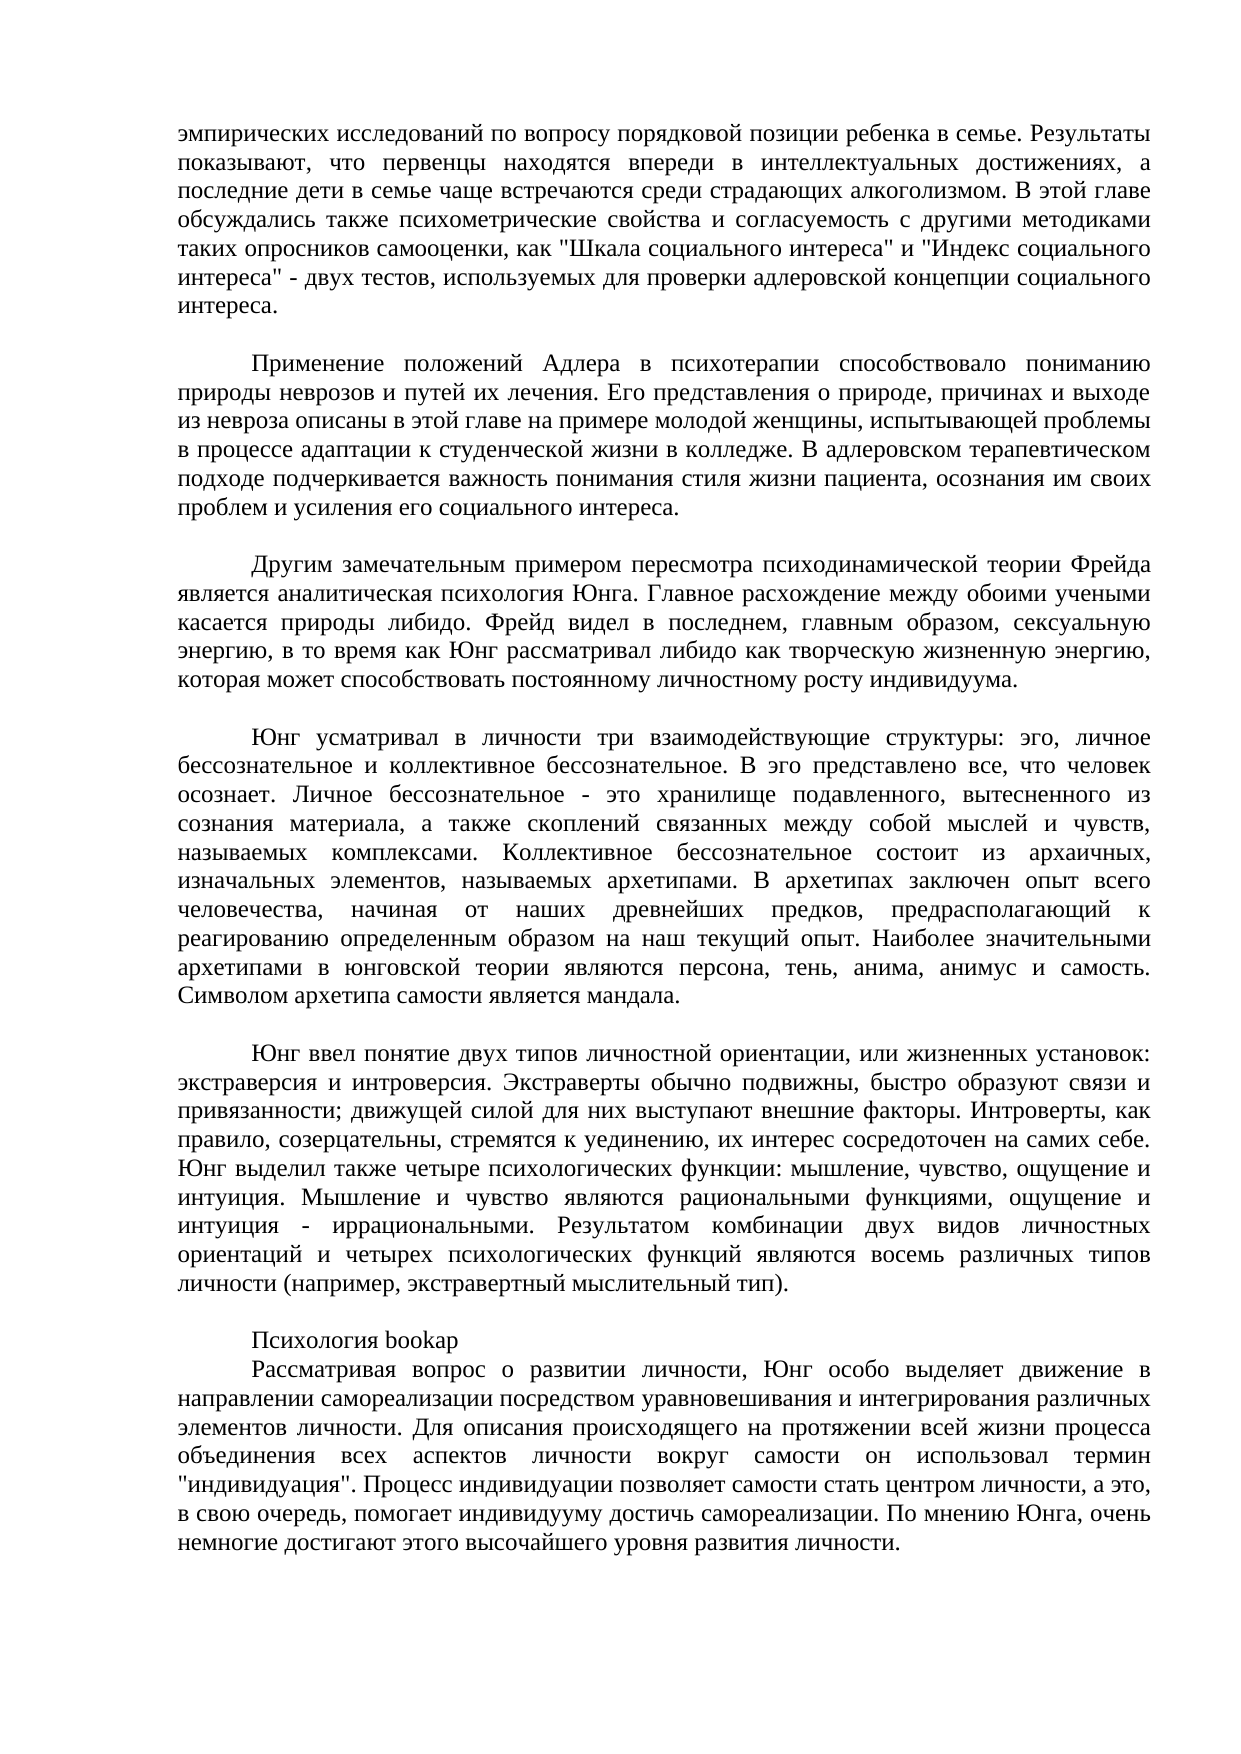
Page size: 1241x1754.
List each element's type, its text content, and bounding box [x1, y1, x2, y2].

text Применение положений Адлера в психотерапии способствовало пониманию природы неврозов и путей их лечения. Его представления о природе, причинах и выходе из невроза описаны в этой главе на примере молодой женщины, испытывающей проблемы в процессе адаптации к студенческой жизни в колледже. В адлеровском терапевтическом подходе подчеркивается важность понимания стиля жизни пациента, осознания им своих проблем и усиления его социального интереса. [177, 348, 1152, 521]
text Другим замечательным примером пересмотра психодинамической теории Фрейда является аналитическая психология Юнга. Главное расхождение между обоими учеными касается природы либидо. Фрейд видел в последнем, главным образом, сексуальную энергию, в то время как Юнг рассматривал либидо как творческую жизненную энергию, которая может способствовать постоянному личностному росту индивидуума. [177, 549, 1152, 693]
text Психология bookap [177, 1326, 1152, 1354]
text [177, 118, 1152, 319]
text Юнг ввел понятие двух типов личностной ориентации, или жизненных установок: экстраверсия и интроверсия. Экстраверты обычно подвижны, быстро образуют связи и привязанности; движущей силой для них выступают внешние факторы. Интроверты, как правило, созерцательны, стремятся к уединению, их интерес сосредоточен на самих себе. Юнг выделил также четыре психологических функции: мышление, чувство, ощущение и интуиция. Мышление и чувство являются рациональными функциями, ощущение и интуиция - иррациональными. Результатом комбинации двух видов личностных ориентаций и четырех психологических функций являются восемь различных типов личности (например, экстравертный мыслительный тип). [177, 1038, 1152, 1297]
text Рассматривая вопрос о развитии личности, Юнг особо выделяет движение в направлении самореализации посредством уравновешивания и интегрирования различных элементов личности. Для описания происходящего на протяжении всей жизни процесса объединения всех аспектов личности вокруг самости он использовал термин "индивидуация". Процесс индивидуации позволяет самости стать центром личности, а это, в свою очередь, помогает индивидууму достичь самореализации. По мнению Юнга, очень немногие достигают этого высочайшего уровня развития личности. [177, 1354, 1152, 1556]
text Юнг усматривал в личности три взаимодействующие структуры: эго, личное бессознательное и коллективное бессознательное. В эго представлено все, что человек осознает. Личное бессознательное - это хранилище подавленного, вытесненного из сознания материала, а также скоплений связанных между собой мыслей и чувств, называемых комплексами. Коллективное бессознательное состоит из архаичных, изначальных элементов, называемых архетипами. В архетипах заключен опыт всего человечества, начиная от наших древнейших предков, предрасполагающий к реагированию определенным образом на наш текущий опыт. Наиболее значительными архетипами в юнговской теории являются персона, тень, анима, анимус и самость. Символом архетипа самости является мандала. [177, 722, 1152, 1009]
